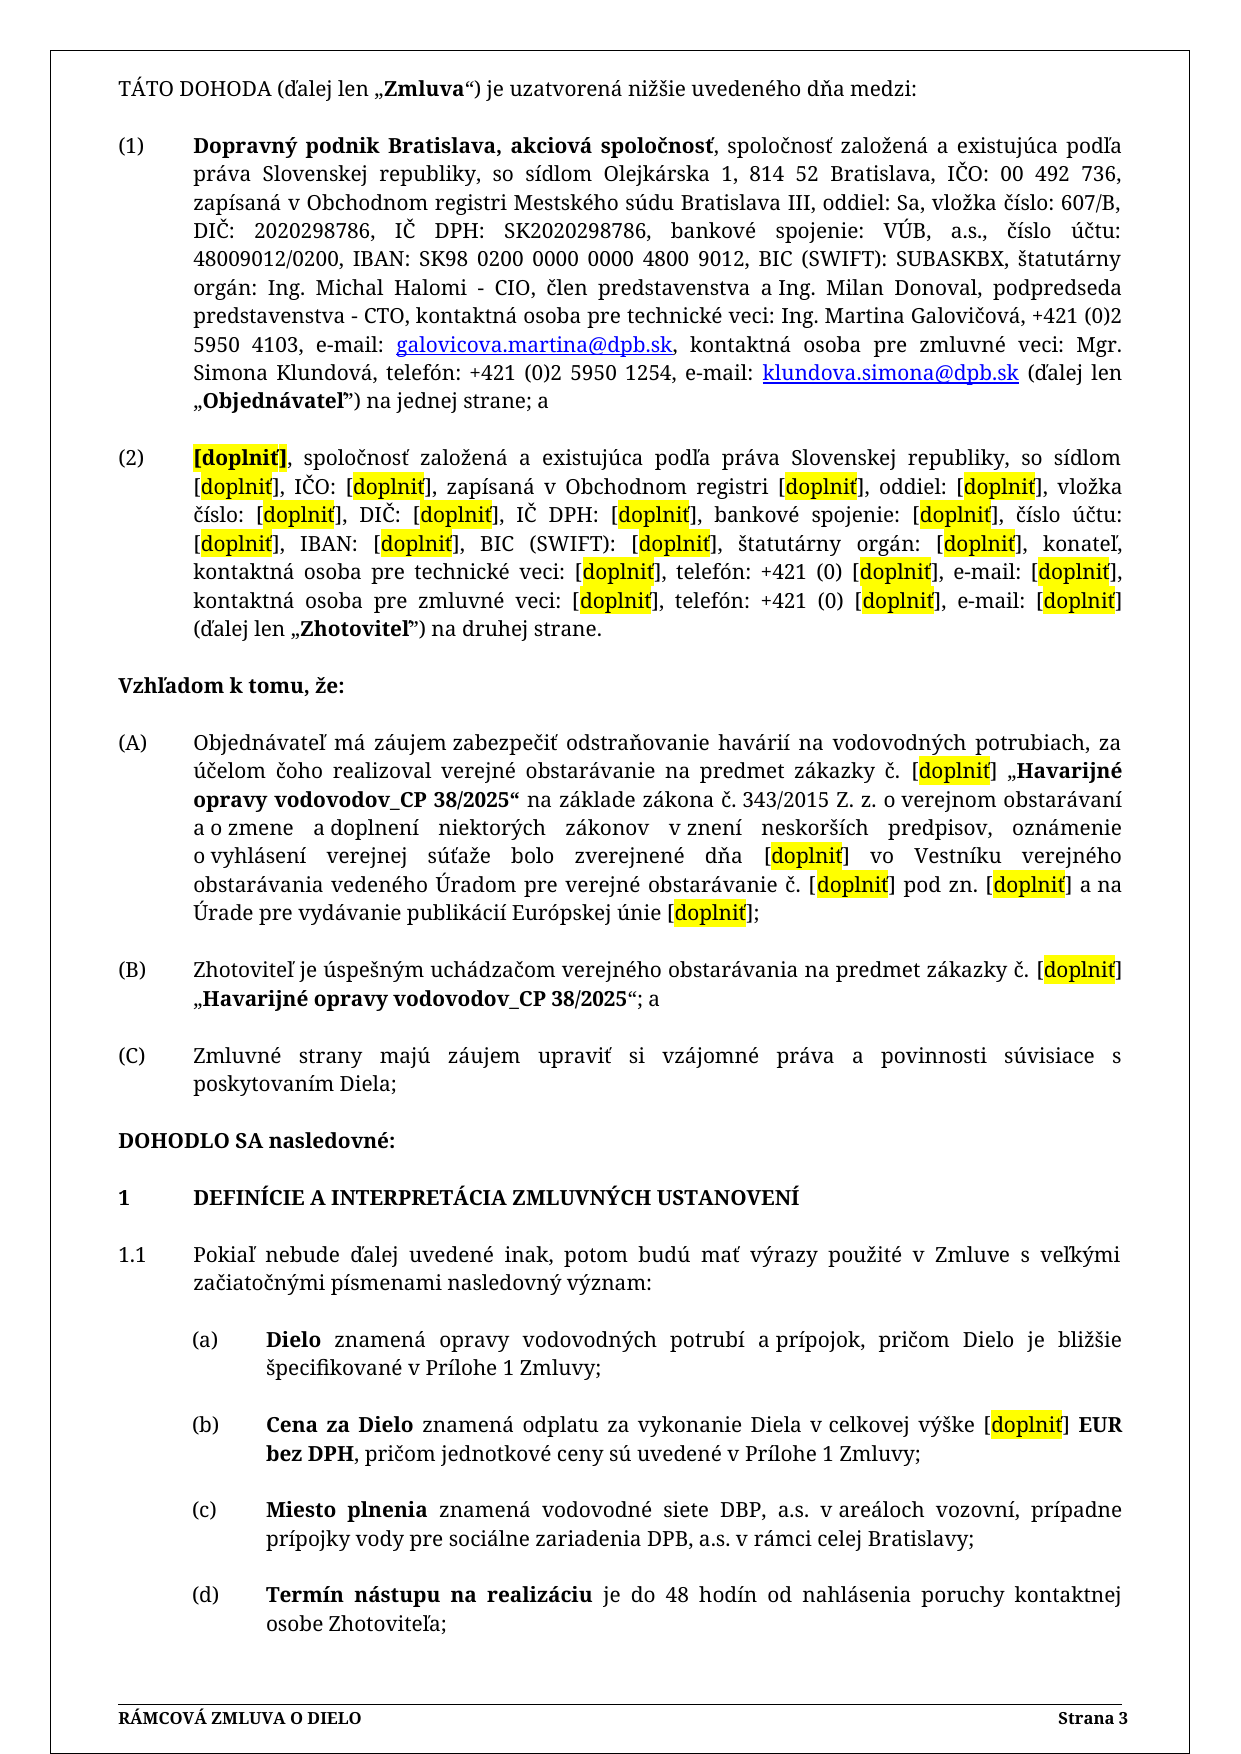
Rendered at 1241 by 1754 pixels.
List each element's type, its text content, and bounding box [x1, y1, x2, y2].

list Zmluvné strany majú záujem upraviť si vzájomné práva a povinnosti súvisiace s poskytovaním Diela; [118, 1041, 1122, 1098]
text DOHODLO SA nasledovné: [118, 1126, 1122, 1154]
list Cena za Dielo znamená odplatu za vykonanie Diela v celkovej výške [doplniť] EUR bez DPH, pričom jednotkové ceny sú uvedené v Prílohe 1 Zmluvy; [192, 1410, 1122, 1467]
list Objednávateľ má záujem zabezpečiť odstraňovanie havárií na vodovodných potrubiach, za účelom čoho realizoval verejné obstarávanie na predmet zákazky č. [doplniť] „Havarijné opravy vodovodov_CP 38/2025“ na základe zákona č. 343/2015 Z. z. o verejnom obstarávaní a o zmene a doplnení niektorých zákonov v znení neskorších predpisov, oznámenie o vyhlásení verejnej súťaže bolo zverejnené dňa [doplniť] vo Vestníku verejného obstarávania vedeného Úradom pre verejné obstarávanie č. [doplniť] pod zn. [doplniť] a na Úrade pre vydávanie publikácií Európskej únie [doplniť]; [118, 728, 1122, 927]
text TÁTO DOHODA (ďalej len „Zmluva“) je uzatvorená nižšie uvedeného dňa medzi: [118, 74, 1122, 102]
list [doplniť], spoločnosť založená a existujúca podľa práva Slovenskej republiky, so sídlom [doplniť], IČO: [doplniť], zapísaná v Obchodnom registri [doplniť], oddiel: [doplniť], vložka číslo: [doplniť], DIČ: [doplniť], IČ DPH: [doplniť], bankové spojenie: [doplniť], číslo účtu: [doplniť], IBAN: [doplniť], BIC (SWIFT): [doplniť], štatutárny orgán: [doplniť], konateľ, kontaktná osoba pre technické veci: [doplniť], telefón: +421 (0) [doplniť], e-mail: [doplniť], kontaktná osoba pre zmluvné veci: [doplniť], telefón: +421 (0) [doplniť], e-mail: [doplniť] (ďalej len „Zhotoviteľ”) na druhej strane. [118, 443, 1122, 643]
list Termín nástupu na realizáciu je do 48 hodín od nahlásenia poruchy kontaktnej osobe Zhotoviteľa; [192, 1581, 1122, 1637]
list Dopravný podnik Bratislava, akciová spoločnosť, spoločnosť založená a existujúca podľa práva Slovenskej republiky, so sídlom Olejkárska 1, 814 52 Bratislava, IČO: 00 492 736, zapísaná v Obchodnom registri Mestského súdu Bratislava III, oddiel: Sa, vložka číslo: 607/B, DIČ: 2020298786, IČ DPH: SK2020298786, bankové spojenie: VÚB, a.s., číslo účtu: 48009012/0200, IBAN: SK98 0200 0000 0000 4800 9012, BIC (SWIFT): SUBASKBX, štatutárny orgán: Ing. Michal Halomi - CIO, člen predstavenstva a Ing. Milan Donoval, podpredseda predstavenstva - CTO, kontaktná osoba pre technické veci: Ing. Martina Galovičová, +421 (0)2 5950 4103, e-mail: galovicova.martina@dpb.sk, kontaktná osoba pre zmluvné veci: Mgr. Simona Klundová, telefón: +421 (0)2 5950 1254, e-mail: klundova.simona@dpb.sk (ďalej len „Objednávateľ”) na jednej strane; a [118, 131, 1122, 415]
list Zhotoviteľ je úspešným uchádzačom verejného obstarávania na predmet zákazky č. [doplniť] „Havarijné opravy vodovodov_CP 38/2025“; a [118, 955, 1122, 1012]
text Vzhľadom k tomu, že: [118, 671, 1122, 699]
list Pokiaľ nebude ďalej uvedené inak, potom budú mať výrazy použité v Zmluve s veľkými začiatočnými písmenami nasledovný význam: [118, 1240, 1122, 1297]
list Definície a interpretácia zmluvných ustanovení [118, 1183, 1122, 1211]
list Miesto plnenia znamená vodovodné siete DBP, a.s. v areáloch vozovní, prípadne prípojky vody pre sociálne zariadenia DPB, a.s. v rámci celej Bratislavy; [192, 1495, 1122, 1552]
list Dielo znamená opravy vodovodných potrubí a prípojok, pričom Dielo je bližšie špecifikované v Prílohe 1 Zmluvy; [192, 1325, 1122, 1382]
